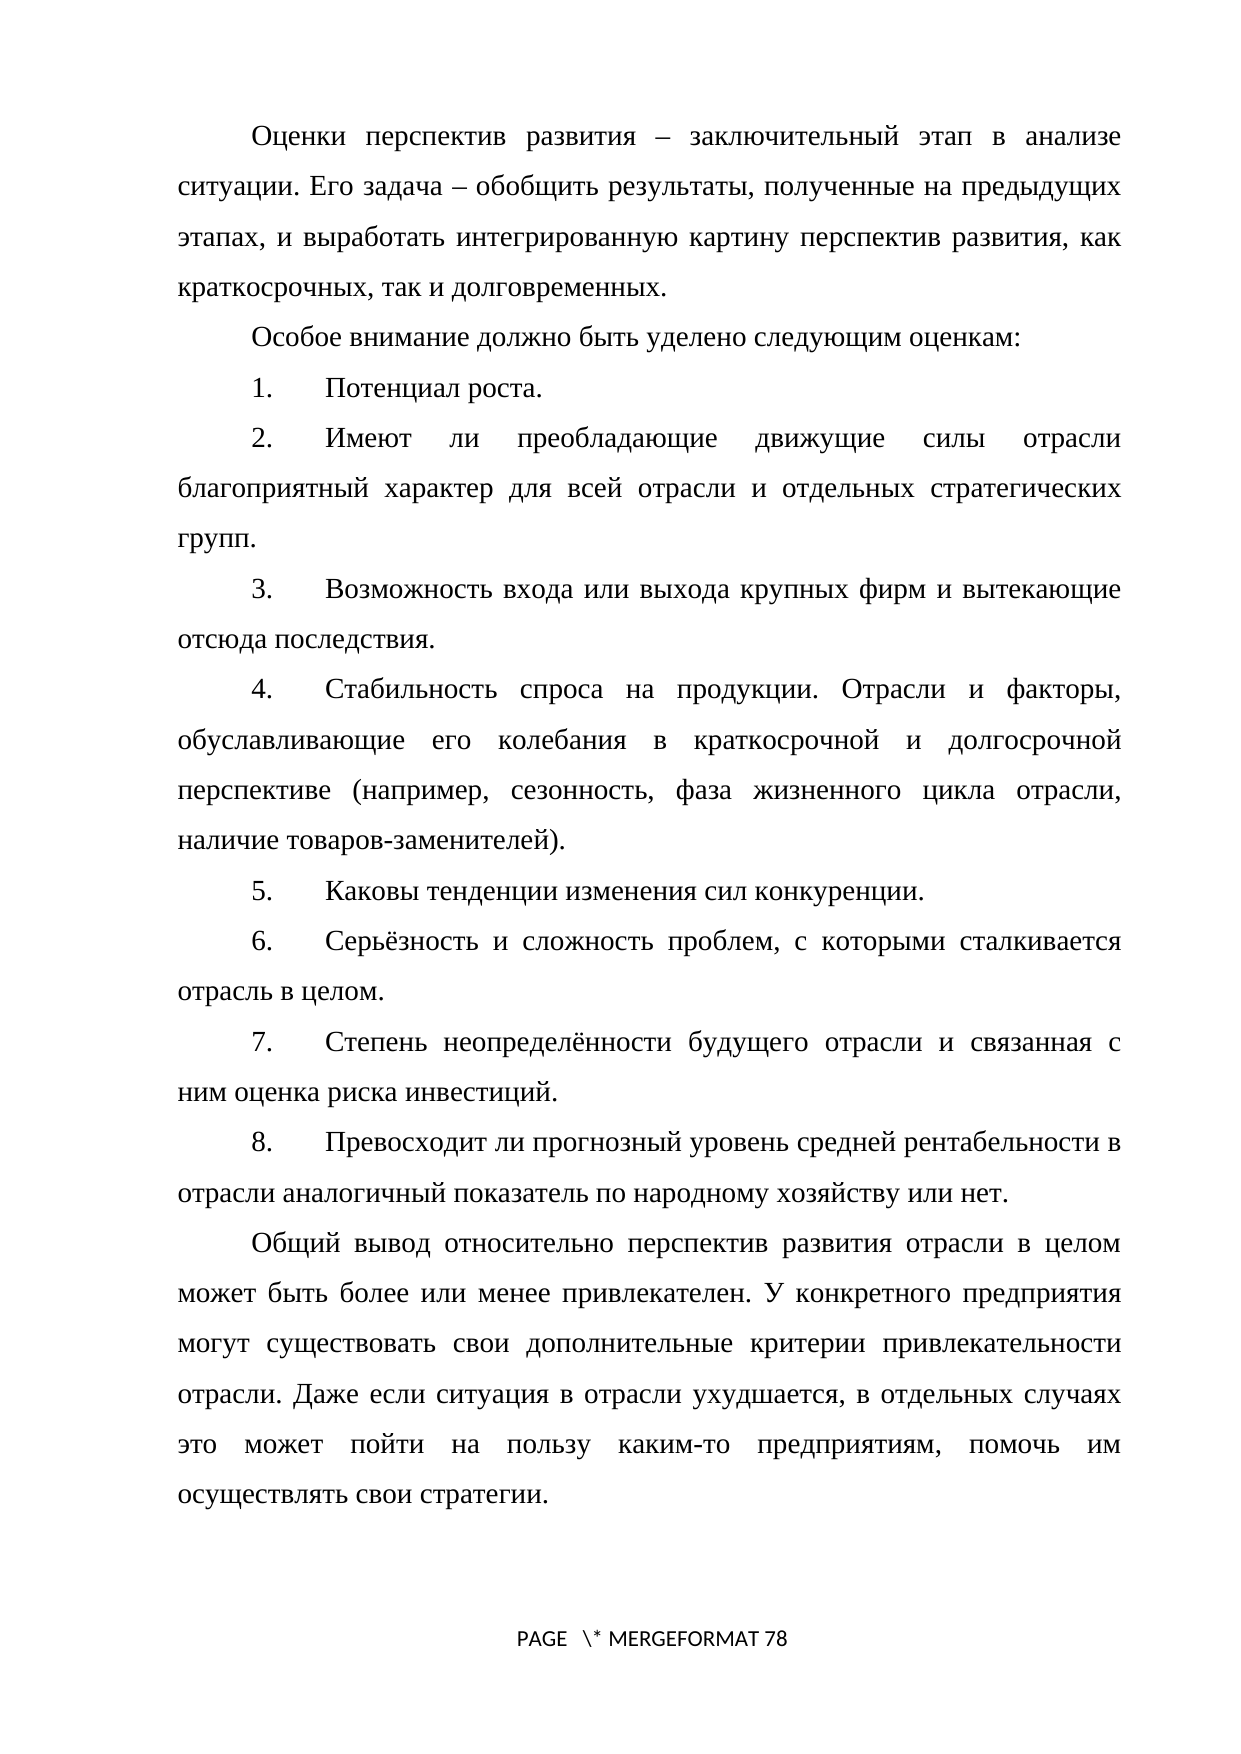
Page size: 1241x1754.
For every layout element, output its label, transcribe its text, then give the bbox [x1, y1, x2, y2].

list Потенциал роста. [177, 370, 1122, 403]
list Возможность входа или выхода крупных фирм и вытекающие отсюда последствия. [177, 571, 1122, 655]
list Стабильность спроса на продукции. Отрасли и факторы, обуславливающие его колебания в краткосрочной и долгосрочной перспективе (например, сезонность, фаза жизненного цикла отрасли, наличие товаров-заменителей). [177, 672, 1122, 856]
text Особое внимание должно быть уделено следующим оценкам: [177, 319, 1122, 353]
list Превосходит ли прогнозный уровень средней рентабельности в отрасли аналогичный показатель по народному хозяйству или нет. [177, 1124, 1122, 1208]
list Степень неопределённости будущего отрасли и связанная с ним оценка риска инвестиций. [177, 1024, 1122, 1108]
list Имеют ли преобладающие движущие силы отрасли благоприятный характер для всей отрасли и отдельных стратегических групп. [177, 420, 1122, 554]
text Оценки перспектив развития – заключительный этап в анализе ситуации. Его задача – обобщить результаты, полученные на предыдущих этапах, и выработать интегрированную картину перспектив развития, как краткосрочных, так и долговременных. [177, 118, 1122, 303]
list Серьёзность и сложность проблем, с которыми сталкивается отрасль в целом. [177, 923, 1122, 1007]
text Общий вывод относительно перспектив развития отрасли в целом может быть более или менее привлекателен. У конкретного предприятия могут существовать свои дополнительные критерии привлекательности отрасли. Даже если ситуация в отрасли ухудшается, в отдельных случаях это может пойти на пользу каким-то предприятиям, помочь им осуществлять свои стратегии. [177, 1225, 1122, 1510]
list Каковы тенденции изменения сил конкуренции. [177, 873, 1122, 906]
